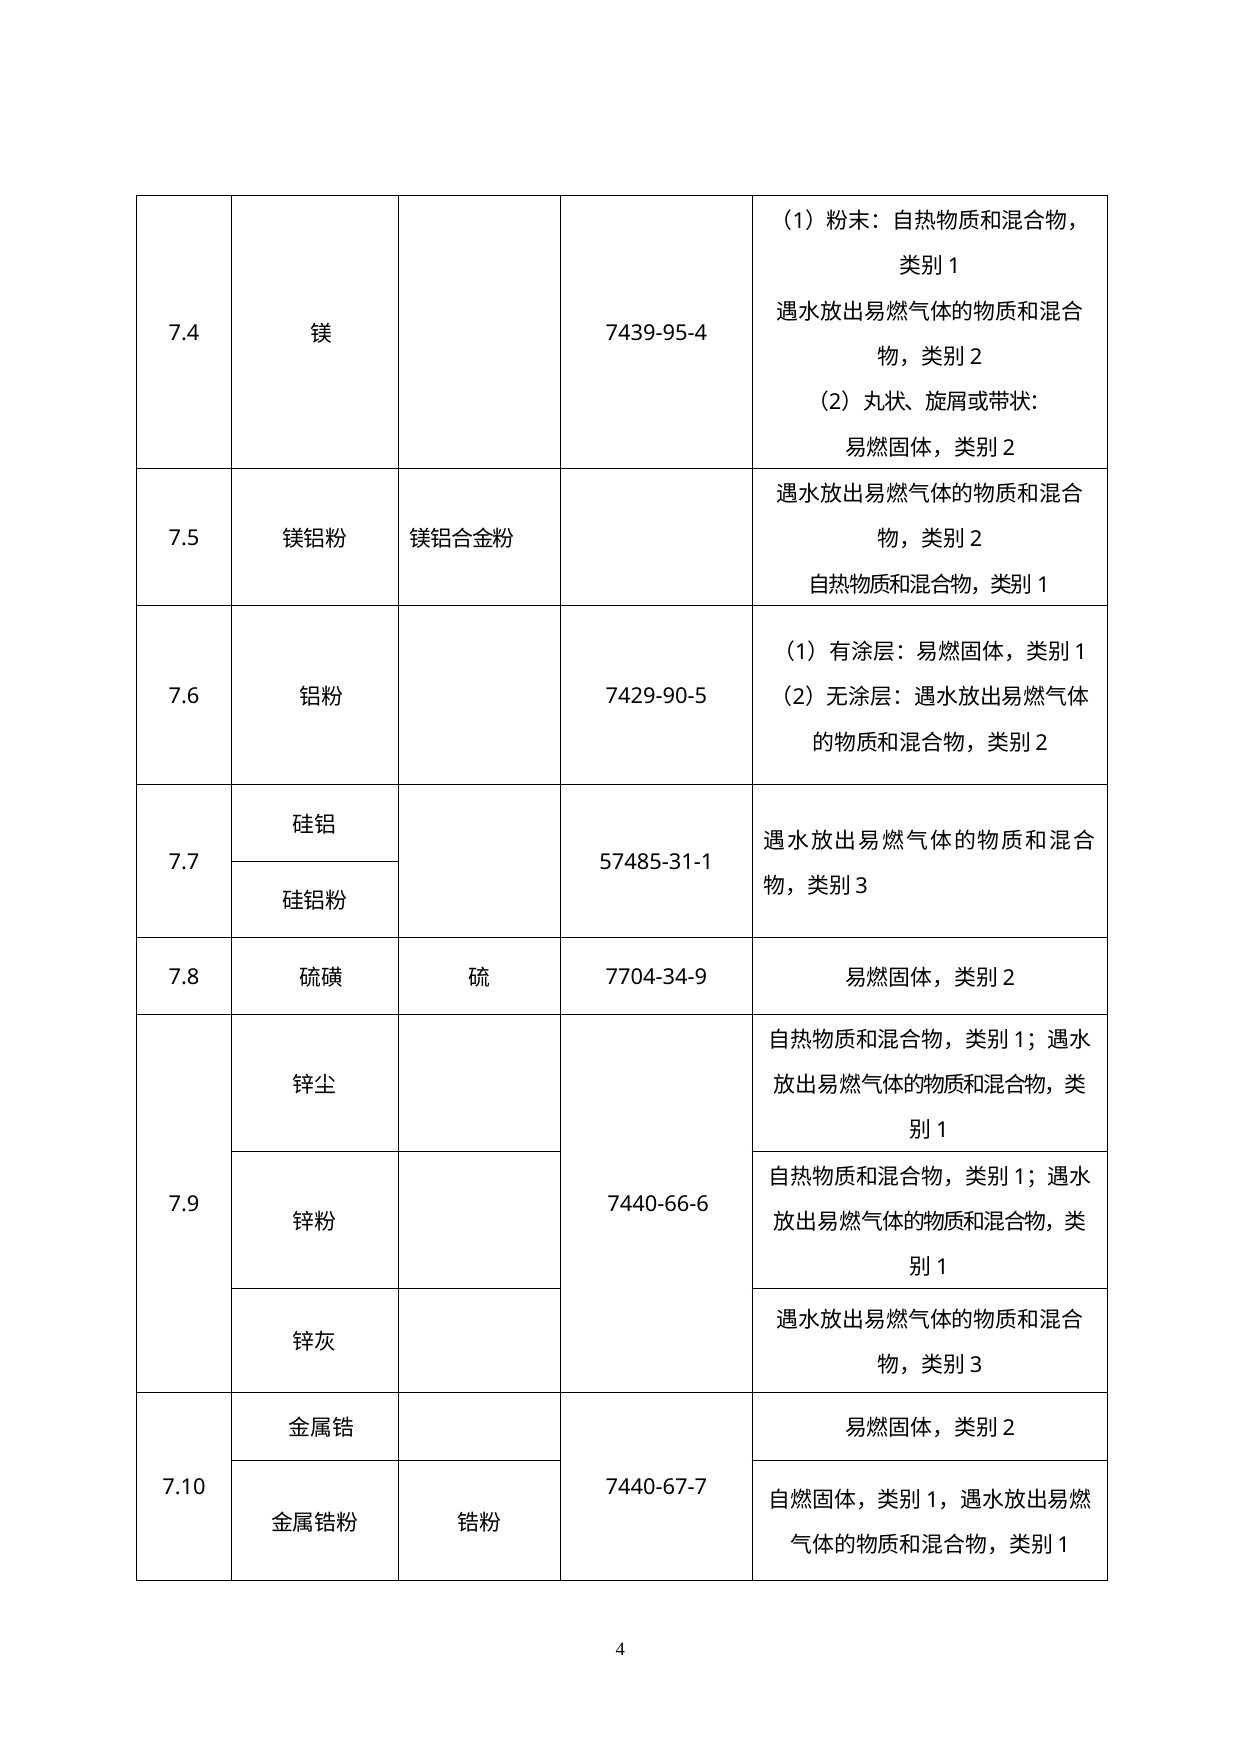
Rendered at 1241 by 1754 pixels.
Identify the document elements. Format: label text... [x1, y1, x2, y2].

table_cell 锌灰 [232, 1289, 398, 1392]
table_cell （1）有涂层：易燃固体，类别1 （2）无涂层：遇水放出易燃气体的物质和混合物，类别2 [753, 606, 1107, 784]
table_cell [399, 606, 560, 784]
table_cell [399, 785, 560, 937]
table_cell 7704-34-9 [561, 938, 752, 1014]
table_cell 自燃固体，类别1，遇水放出易燃气体的物质和混合物，类别1 [753, 1461, 1107, 1580]
table_cell 7.4 [137, 196, 231, 468]
table_cell 7439-95-4 [561, 196, 752, 468]
table_cell 7.10 [137, 1393, 231, 1580]
table_cell 硫 [399, 938, 560, 1014]
table_cell 镁铝粉 [232, 469, 398, 605]
table_cell 遇水放出易燃气体的物质和混合物，类别3 [753, 1289, 1107, 1392]
table_cell [399, 1393, 560, 1460]
table_cell [399, 196, 560, 468]
table_cell 硅铝 [232, 785, 398, 861]
table_cell 镁铝合金粉 [399, 469, 560, 605]
table_cell 7.5 [137, 469, 231, 605]
table_cell 7.9 [137, 1015, 231, 1392]
table_cell 易燃固体，类别2 [753, 938, 1107, 1014]
table_cell [399, 1289, 560, 1392]
table_cell 遇水放出易燃气体的物质和混合物，类别3 [753, 785, 1107, 937]
table_cell 自热物质和混合物，类别1；遇水放出易燃气体的物质和混合物，类别1 [753, 1015, 1107, 1151]
table_cell 7429-90-5 [561, 606, 752, 784]
table_cell 锆粉 [399, 1461, 560, 1580]
table_cell [399, 1152, 560, 1288]
table_cell 57485-31-1 [561, 785, 752, 937]
table_cell 镁 [232, 196, 398, 468]
table_cell 硅铝粉 [232, 862, 398, 937]
table_cell 易燃固体，类别2 [753, 1393, 1107, 1460]
table_cell 遇水放出易燃气体的物质和混合物，类别2 自热物质和混合物，类别1 [753, 469, 1107, 605]
table_cell 铝粉 [232, 606, 398, 784]
table_cell 硫磺 [232, 938, 398, 1014]
table_cell 金属锆粉 [232, 1461, 398, 1580]
table_cell 7440-67-7 [561, 1393, 752, 1580]
table_cell 7440-66-6 [561, 1015, 752, 1392]
table_cell 金属锆 [232, 1393, 398, 1460]
table_cell [399, 1015, 560, 1151]
table_cell 7.8 [137, 938, 231, 1014]
table_cell 锌粉 [232, 1152, 398, 1288]
table_cell 7.6 [137, 606, 231, 784]
table_cell 锌尘 [232, 1015, 398, 1151]
table_cell （1）粉末：自热物质和混合物，类别1 遇水放出易燃气体的物质和混合物，类别2 （2）丸状、旋屑或带状： 易燃固体，类别2 [753, 196, 1107, 468]
table_cell 自热物质和混合物，类别1；遇水放出易燃气体的物质和混合物，类别1 [753, 1152, 1107, 1288]
table_cell [561, 469, 752, 605]
table_cell 7.7 [137, 785, 231, 937]
